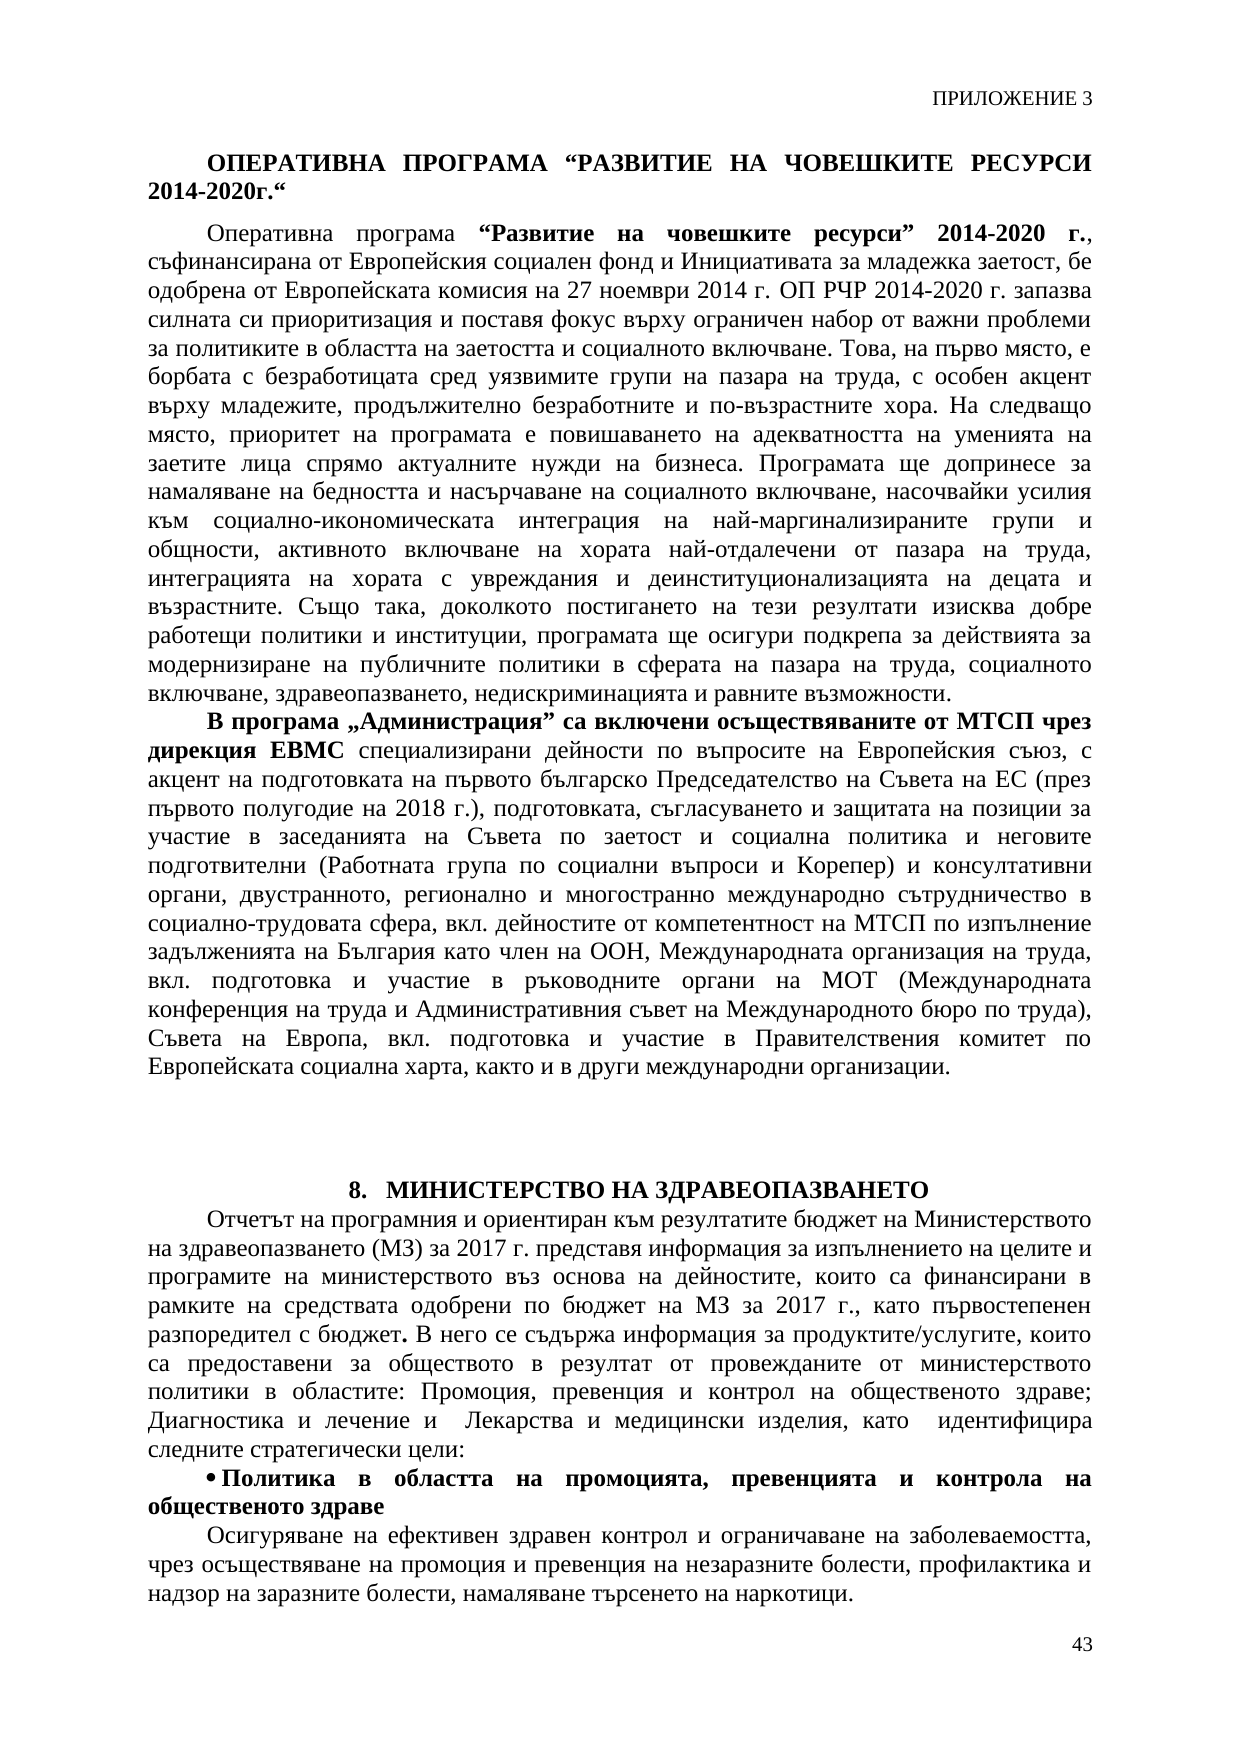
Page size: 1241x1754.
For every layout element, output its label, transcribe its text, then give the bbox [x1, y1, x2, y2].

text Осигуряване на ефективен здравен контрол и ограничаване на заболеваемостта, чрез осъществяване на промоция и превенция на незаразните болести, профилактика и надзор на заразните болести, намаляване търсенето на наркотици. [148, 1520, 1093, 1606]
list Политика в областта на промоцията, превенцията и контрола на общественото здраве [148, 1463, 1093, 1520]
list Министерство на здравеопазването [185, 1175, 1093, 1204]
text ОПЕРАТИВНА ПРОГРАМА “РАЗВИТИЕ НА ЧОВЕШКИТЕ РЕСУРСИ 2014-2020г.“ [148, 148, 1093, 205]
text Оперативна програма “Развитие на човешките ресурси” 2014-2020 г., съфинансирана от Европейския социален фонд и Инициативата за младежка заетост, бе одобрена от Европейската комисия на 27 ноември 2014 г. ОП РЧР 2014-2020 г. запазва силната си приоритизация и поставя фокус върху ограничен набор от важни проблеми за политиките в областта на заетостта и социалното включване. Това, на първо място, е борбата с безработицата сред уязвимите групи на пазара на труда, с особен акцент върху младежите, продължително безработните и по-възрастните хора. На следващо място, приоритет на програмата е повишаването на адекватността на уменията на заетите лица спрямо актуалните нужди на бизнеса. Програмата ще допринесе за намаляване на бедността и насърчаване на социалното включване, насочвайки усилия към социално-икономическата интеграция на най-маргинализираните групи и общности, активното включване на хората най-отдалечени от пазара на труда, интеграцията на хората с увреждания и деинституционализацията на децата и възрастните. Също така, доколкото постигането на тези резултати изисква добре работещи политики и институции, програмата ще осигури подкрепа за действията за модернизиране на публичните политики в сферата на пазара на труда, социалното включване, здравеопазването, недискриминацията и равните възможности. [148, 218, 1093, 706]
text Отчетът на програмния и ориентиран към резултатите бюджет на Министерството на здравеопазването (МЗ) за 2017 г. представя информация за изпълнението на целите и програмите на министерството въз основа на дейностите, които са финансирани в рамките на средствата одобрени по бюджет на МЗ за 2017 г., като първостепенен разпоредител с бюджет. В него се съдържа информация за продуктите/услугите, които са предоставени за обществото в резултат от провежданите от министерството политики в областите: Промоция, превенция и контрол на общественото здраве; Диагностика и лечение и Лекарства и медицински изделия, като идентифицира следните стратегически цели: [148, 1204, 1093, 1463]
text В програма „Администрация” са включени осъществяваните от МТСП чрез дирекция ЕВМС специализирани дейности по въпросите на Европейския съюз, с акцент на подготовката на първото българско Председателство на Съвета на ЕС (през първото полугодие на 2018 г.), подготовката, съгласуването и защитата на позиции за участие в заседанията на Съвета по заетост и социална политика и неговите подготвителни (Работната група по социални въпроси и Корепер) и консултативни органи, двустранното, регионално и многостранно международно сътрудничество в социално-трудовата сфера, вкл. дейностите от компетентност на МТСП по изпълнение задълженията на България като член на ООН, Международната организация на труда, вкл. подготовка и участие в ръководните органи на МОТ (Международната конференция на труда и Административния съвет на Международното бюро по труда), Съвета на Европа, вкл. подготовка и участие в Правителствения комитет по Европейската социална харта, както и в други международни организации. [148, 706, 1093, 1080]
